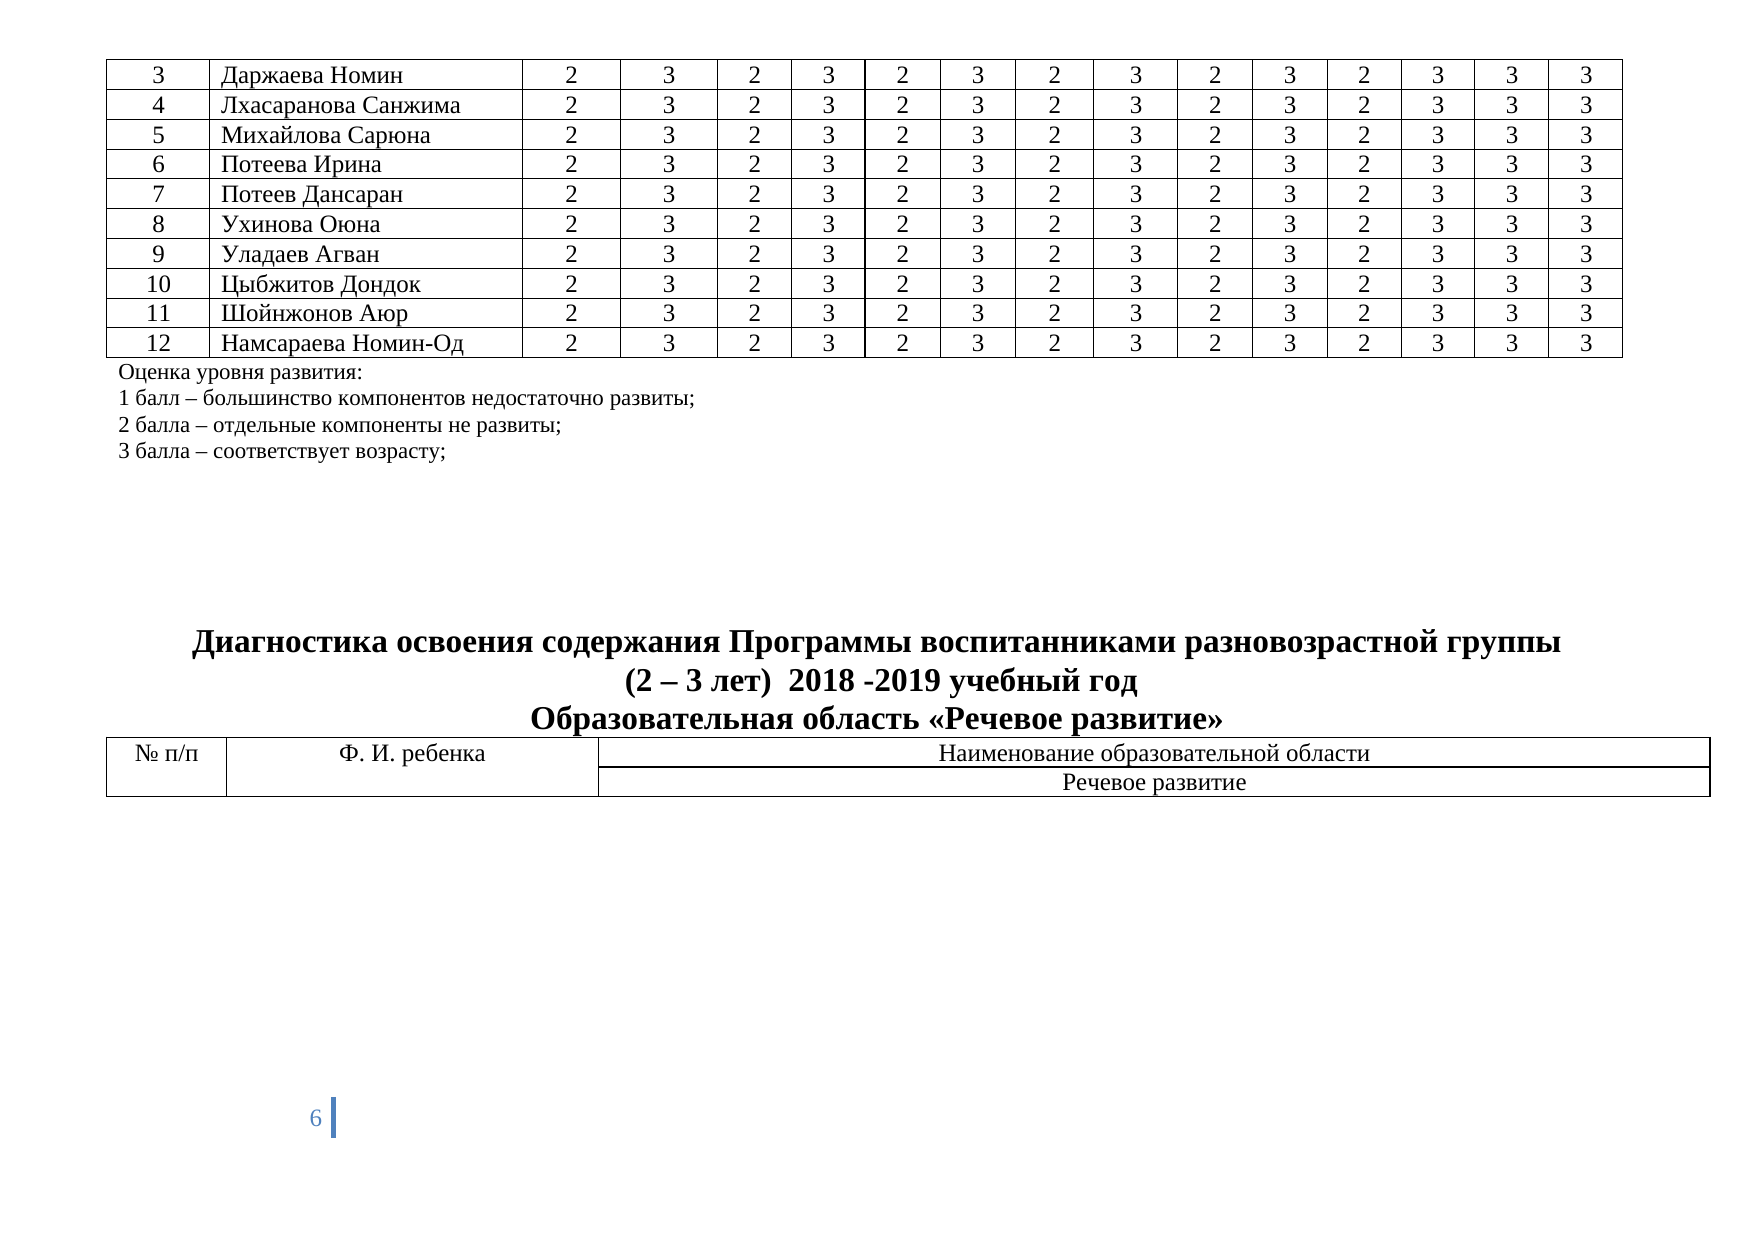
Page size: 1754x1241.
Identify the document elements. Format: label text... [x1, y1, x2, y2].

table_cell 3 [621, 269, 717, 297]
table_cell 3 [1402, 328, 1474, 357]
table_cell 3 [621, 179, 717, 208]
table_cell 3 [621, 299, 717, 327]
table_cell 3 [792, 120, 864, 148]
table_cell 2 [523, 328, 620, 357]
table_cell 2 [1016, 299, 1093, 327]
table_cell 2 [523, 179, 620, 208]
table_cell 2 [718, 120, 791, 148]
table_cell 2 [718, 209, 791, 238]
table_cell 3 [792, 299, 864, 327]
table_cell Михайлова Сарюна [210, 120, 522, 148]
table_cell Даржаева Номин [210, 60, 522, 89]
table_cell 3 [941, 209, 1015, 238]
table_cell 2 [1178, 150, 1252, 178]
text Образовательная область «Речевое развитие» [118, 698, 1636, 737]
table_cell 3 [792, 328, 864, 357]
table_cell 2 [866, 209, 940, 238]
table_cell 3 [1094, 299, 1177, 327]
table_cell 3 [792, 90, 864, 119]
table_cell 2 [1016, 269, 1093, 297]
table_cell 3 [621, 90, 717, 119]
table_cell 3 [1475, 179, 1548, 208]
table_header № п/п [107, 738, 226, 796]
table_cell 2 [1016, 179, 1093, 208]
table_cell 2 [1016, 239, 1093, 268]
table_cell 2 [523, 120, 620, 148]
table_cell 2 [1328, 150, 1401, 178]
table_cell 2 [1016, 209, 1093, 238]
table_cell 3 [1549, 90, 1622, 119]
table_cell 3 [621, 120, 717, 148]
table_cell 12 [107, 328, 209, 357]
table_cell 3 [1402, 209, 1474, 238]
table_header Наименование образовательной области [599, 738, 1709, 766]
table_cell 3 [1475, 328, 1548, 357]
table_cell 3 [1253, 120, 1327, 148]
table_cell 2 [1328, 269, 1401, 297]
table_cell 2 [718, 150, 791, 178]
table_cell 3 [792, 179, 864, 208]
table_cell 2 [1016, 150, 1093, 178]
table_cell 2 [1178, 239, 1252, 268]
table_cell 8 [107, 209, 209, 238]
table_cell 3 [621, 60, 717, 89]
table_cell 3 [1549, 239, 1622, 268]
table_cell 3 [1094, 60, 1177, 89]
table_cell 2 [866, 179, 940, 208]
table_cell 2 [866, 90, 940, 119]
table_cell 3 [1253, 60, 1327, 89]
table_cell 3 [1094, 120, 1177, 148]
table_cell 3 [1475, 150, 1548, 178]
table_cell 3 [621, 209, 717, 238]
table_cell 3 [1253, 299, 1327, 327]
table_cell 7 [107, 179, 209, 208]
table_cell 3 [941, 150, 1015, 178]
table_cell 3 [1253, 150, 1327, 178]
table_cell Намсараева Номин-Од [210, 328, 522, 357]
table_cell 2 [718, 239, 791, 268]
table_cell 3 [1094, 179, 1177, 208]
table_cell 3 [1549, 299, 1622, 327]
table_cell 3 [1253, 179, 1327, 208]
table_cell 3 [1549, 179, 1622, 208]
table_cell 2 [1016, 90, 1093, 119]
table_cell 3 [941, 299, 1015, 327]
table_cell 3 [1094, 150, 1177, 178]
table_cell 3 [1549, 209, 1622, 238]
table_cell 2 [1178, 179, 1252, 208]
table_cell 3 [1402, 179, 1474, 208]
table_cell 2 [866, 328, 940, 357]
table_cell Ухинова Оюна [210, 209, 522, 238]
table_cell 3 [1475, 209, 1548, 238]
table_cell 3 [1094, 269, 1177, 297]
table_cell Лхасаранова Санжима [210, 90, 522, 119]
table_cell 2 [523, 269, 620, 297]
table_cell Шойнжонов Аюр [210, 299, 522, 327]
table_cell Уладаев Агван [210, 239, 522, 268]
table_cell 2 [718, 90, 791, 119]
table_cell Речевое развитие [599, 768, 1709, 796]
table_cell 3 [1253, 209, 1327, 238]
table_cell 3 [1549, 150, 1622, 178]
table_header Ф. И. ребенка [227, 738, 598, 796]
table_cell 3 [1094, 328, 1177, 357]
table_cell 2 [523, 209, 620, 238]
text 3 балла – соответствует возрасту; [118, 437, 1636, 463]
table_cell 3 [792, 60, 864, 89]
table_cell 2 [1178, 269, 1252, 297]
table_cell Потеева Ирина [210, 150, 522, 178]
table_cell 2 [718, 269, 791, 297]
table_cell 3 [792, 209, 864, 238]
table_cell 3 [941, 90, 1015, 119]
table_cell 10 [107, 269, 209, 297]
table_cell 2 [1178, 60, 1252, 89]
text (2 – 3 лет) 2018 -2019 учебный год [118, 660, 1636, 698]
table_cell 3 [1253, 90, 1327, 119]
table_cell 2 [1328, 328, 1401, 357]
table_cell 2 [866, 299, 940, 327]
table_cell 3 [1475, 90, 1548, 119]
table_cell 3 [1253, 239, 1327, 268]
table_cell 3 [621, 328, 717, 357]
table_cell 3 [621, 150, 717, 178]
table_cell 2 [1178, 328, 1252, 357]
table_cell 3 [1549, 328, 1622, 357]
table_cell 3 [1402, 269, 1474, 297]
table_cell Цыбжитов Дондок [210, 269, 522, 297]
table_cell 2 [1178, 120, 1252, 148]
table_cell 3 [1094, 209, 1177, 238]
table_cell 11 [107, 299, 209, 327]
table_cell 3 [792, 269, 864, 297]
table_cell 2 [718, 60, 791, 89]
table_cell 3 [1402, 299, 1474, 327]
table_cell 3 [1475, 269, 1548, 297]
table_cell 3 [107, 60, 209, 89]
table_cell 3 [941, 120, 1015, 148]
table_cell 2 [1328, 60, 1401, 89]
table_cell 2 [1016, 60, 1093, 89]
text Оценка уровня развития: [118, 358, 1636, 384]
table_cell 2 [718, 328, 791, 357]
table_cell 3 [1475, 299, 1548, 327]
table_cell 2 [866, 239, 940, 268]
table_cell Потеев Дансаран [210, 179, 522, 208]
table_cell 2 [1328, 209, 1401, 238]
table_cell 2 [866, 269, 940, 297]
text 1 балл – большинство компонентов недостаточно развиты; [118, 384, 1636, 411]
table_cell 3 [1402, 150, 1474, 178]
table_cell 3 [941, 328, 1015, 357]
table_cell 3 [792, 239, 864, 268]
table_cell 3 [941, 179, 1015, 208]
table_cell 3 [1549, 269, 1622, 297]
table_cell 3 [1094, 90, 1177, 119]
table_cell 3 [1094, 239, 1177, 268]
table_cell 2 [523, 150, 620, 178]
table_cell 2 [718, 179, 791, 208]
table_cell 2 [1328, 120, 1401, 148]
text Диагностика освоения содержания Программы воспитанниками разновозрастной группы [118, 622, 1636, 660]
table_cell 6 [107, 150, 209, 178]
table_cell 2 [1016, 328, 1093, 357]
table_cell 5 [107, 120, 209, 148]
table_cell 2 [1016, 120, 1093, 148]
table_cell 2 [1328, 90, 1401, 119]
table_cell 2 [1178, 299, 1252, 327]
table_cell 4 [107, 90, 209, 119]
table_cell 3 [1475, 60, 1548, 89]
table_cell 2 [523, 239, 620, 268]
table_cell 2 [866, 150, 940, 178]
table_cell 3 [1475, 120, 1548, 148]
table_cell 2 [1178, 90, 1252, 119]
table_cell 2 [718, 299, 791, 327]
table_cell 3 [1402, 60, 1474, 89]
table_cell 2 [866, 60, 940, 89]
table_cell 3 [1402, 90, 1474, 119]
table_cell 9 [107, 239, 209, 268]
table_cell 3 [1253, 269, 1327, 297]
table_cell 3 [1549, 60, 1622, 89]
table_cell 3 [1549, 120, 1622, 148]
table_cell 2 [866, 120, 940, 148]
table_cell 2 [1328, 179, 1401, 208]
table_cell 3 [1253, 328, 1327, 357]
table_cell 3 [1402, 120, 1474, 148]
table_cell 3 [792, 150, 864, 178]
text 2 балла – отдельные компоненты не развиты; [118, 411, 1636, 437]
table_cell 2 [1328, 239, 1401, 268]
table_cell 2 [1328, 299, 1401, 327]
table_cell 2 [523, 90, 620, 119]
table_cell 2 [523, 60, 620, 89]
table_cell 2 [1178, 209, 1252, 238]
table_cell 2 [523, 299, 620, 327]
table_cell 3 [621, 239, 717, 268]
table_cell 3 [1475, 239, 1548, 268]
table_cell 3 [1402, 239, 1474, 268]
table_cell 3 [941, 269, 1015, 297]
table_cell 3 [941, 60, 1015, 89]
table_cell 3 [941, 239, 1015, 268]
